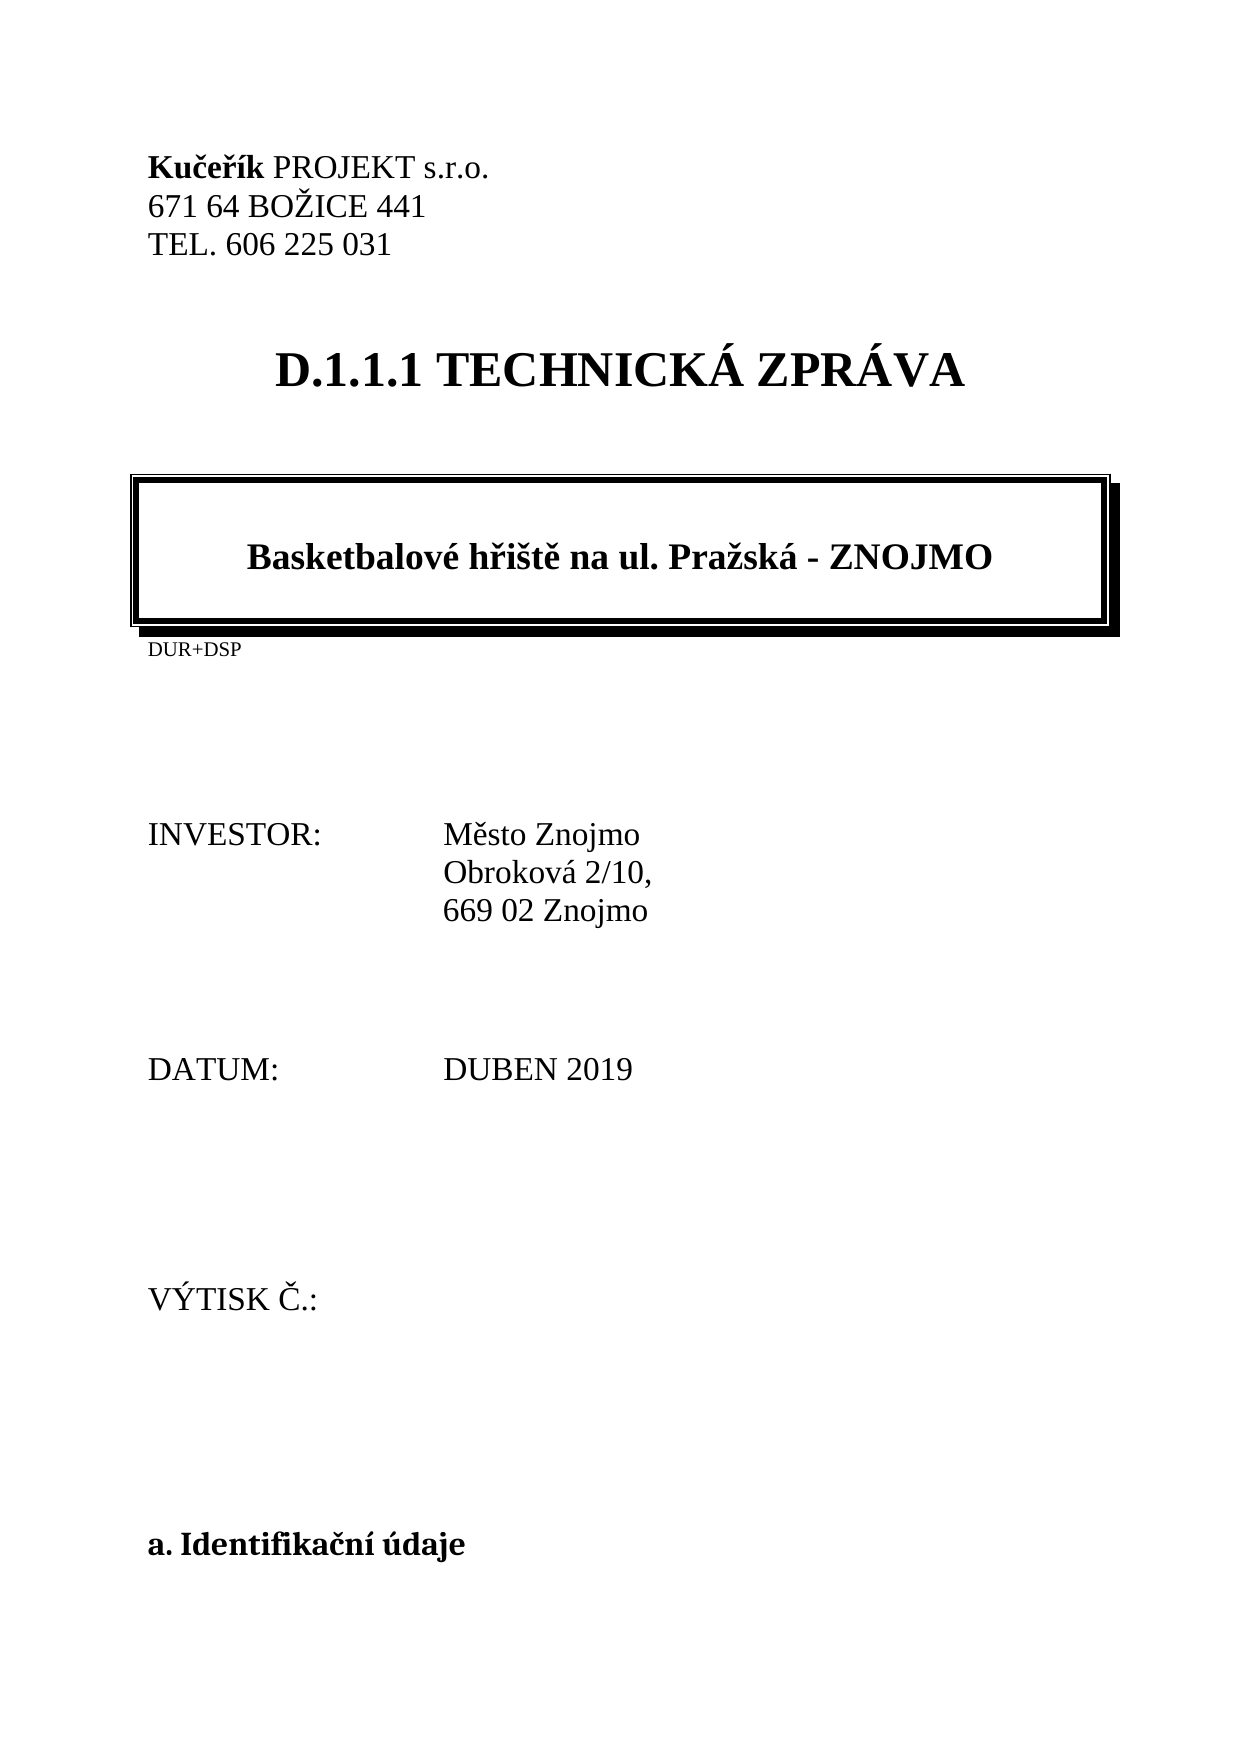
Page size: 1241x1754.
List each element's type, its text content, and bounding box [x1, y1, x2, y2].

text D.1.1.1 TECHNICKÁ ZPRÁVA [148, 339, 1093, 397]
text DUR+DSP [148, 637, 1093, 661]
text 669 02 Znojmo [443, 891, 1093, 929]
text DATUM: DUBEN 2019 [148, 1050, 1093, 1088]
text TEL. 606 225 031 [148, 224, 1093, 263]
text VÝTISK Č.: [148, 1280, 1093, 1318]
text INVESTOR: Město Znojmo [148, 814, 1093, 852]
subtitle a. Identifikační údaje [148, 1525, 1093, 1563]
text Kučeřík PROJEKT s.r.o. [148, 148, 1093, 186]
text Basketbalové hřiště na ul. Pražská - ZNOJMO [148, 534, 1093, 577]
text 671 64 BOŽICE 441 [148, 186, 1093, 224]
text Obroková 2/10, [148, 852, 1093, 891]
